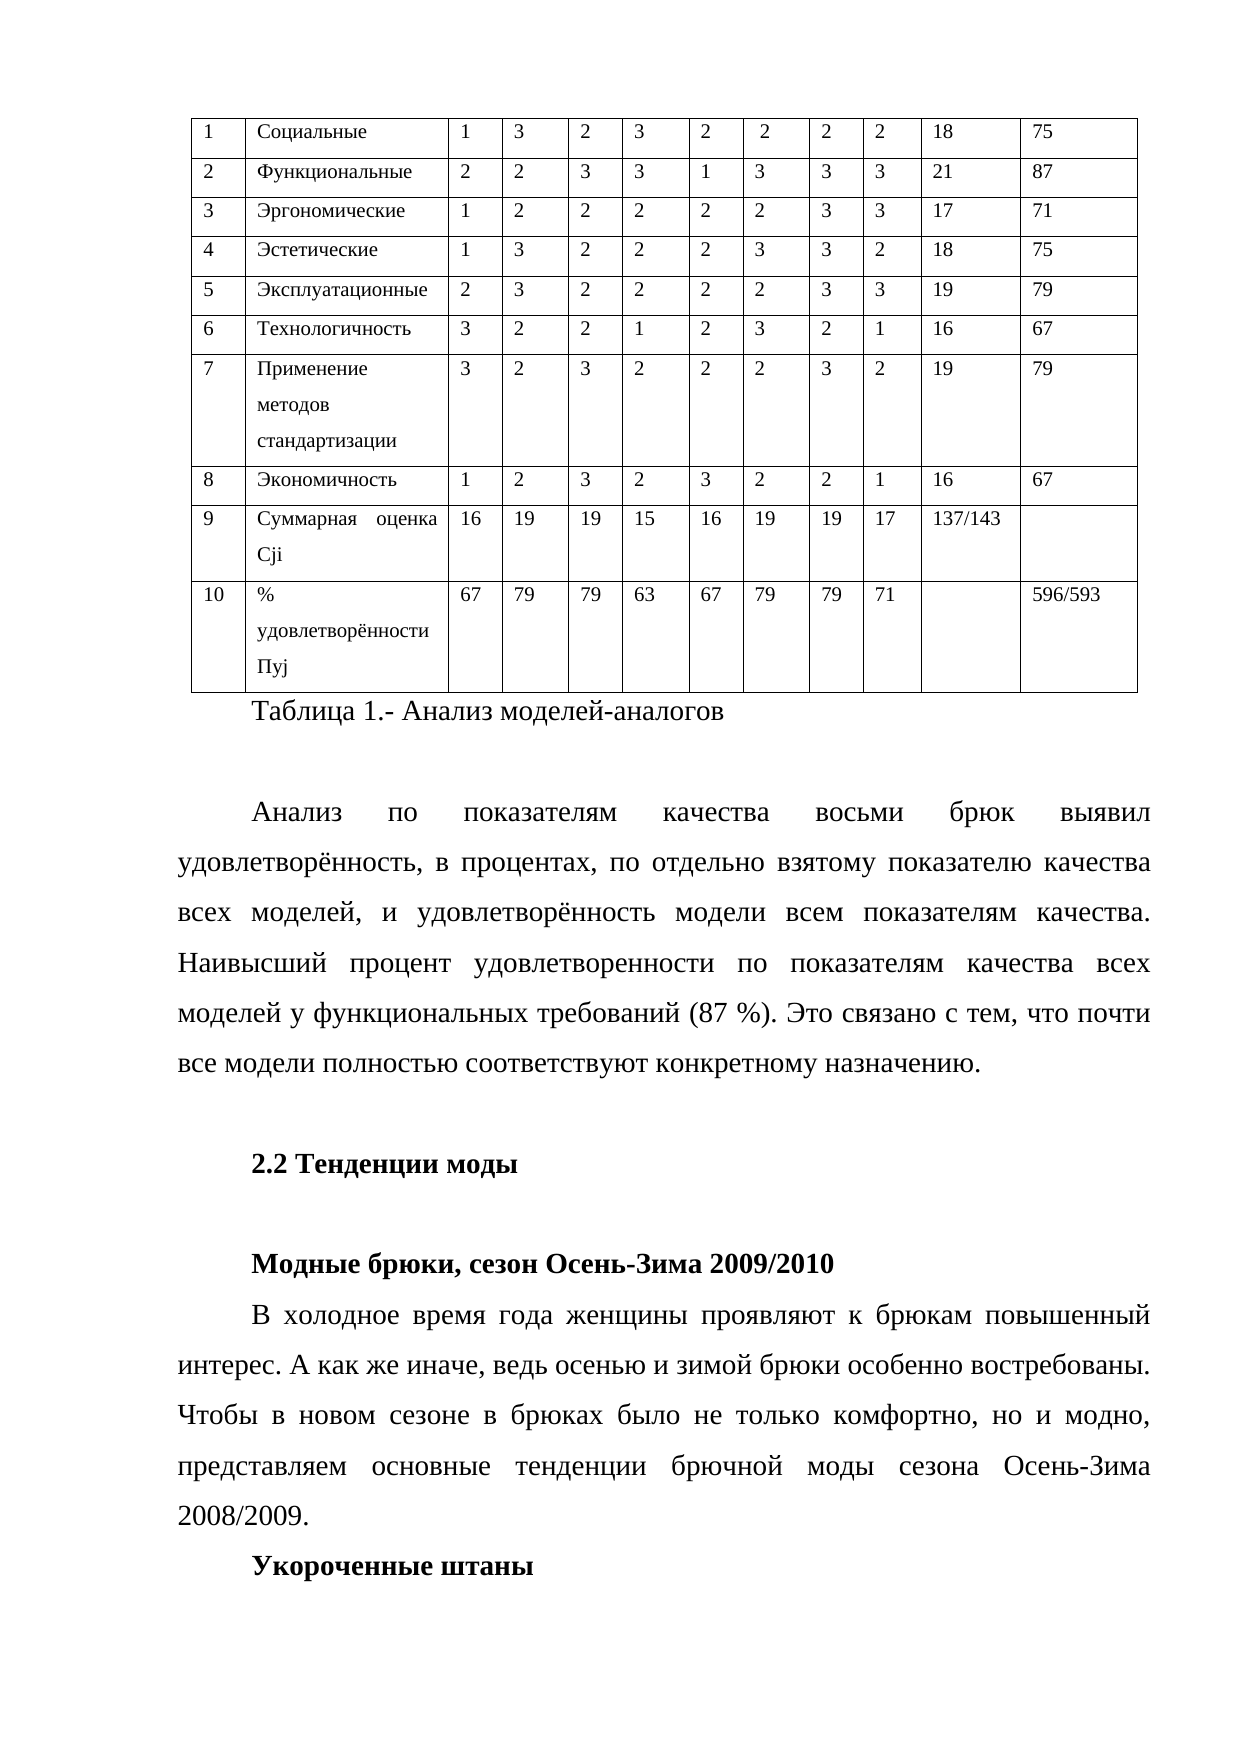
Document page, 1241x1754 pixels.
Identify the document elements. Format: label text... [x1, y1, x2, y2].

table_cell 19 [569, 506, 622, 581]
table_cell 2 [623, 467, 689, 505]
table_cell 79 [810, 582, 863, 692]
table_cell 7 [192, 355, 245, 466]
table_cell Применение методов стандартизации [246, 355, 448, 466]
table_cell 5 [192, 277, 245, 315]
table_cell Эстетические [246, 237, 448, 276]
table_cell 3 [623, 119, 689, 157]
table_cell 18 [922, 119, 1020, 157]
table_cell 2 [503, 316, 568, 354]
table_cell 2 [744, 277, 809, 315]
table_cell Технологичность [246, 316, 448, 354]
table_cell 2 [569, 237, 622, 276]
table_cell 2 [449, 277, 502, 315]
table_cell 67 [690, 582, 743, 692]
table_cell 63 [623, 582, 689, 692]
table_cell 71 [864, 582, 921, 692]
table_cell 79 [503, 582, 568, 692]
table_cell 2 [864, 119, 921, 157]
table_cell Функциональные [246, 159, 448, 197]
table_cell 3 [864, 198, 921, 236]
table_cell Эксплуатационные [246, 277, 448, 315]
text В холодное время года женщины проявляют к брюкам повышенный интерес. А как же иначе, ведь осенью и зимой брюки особенно востребованы. Чтобы в новом сезоне в брюках было не только комфортно, но и модно, представляем основные тенденции брючной моды сезона Осень-Зима 2008/2009. [177, 1297, 1152, 1532]
table_cell 87 [1021, 159, 1137, 197]
table_cell 3 [744, 316, 809, 354]
table_cell 2 [623, 355, 689, 466]
table_cell 2 [449, 159, 502, 197]
table_cell 2 [690, 316, 743, 354]
table_cell 2 [569, 119, 622, 157]
table_cell 2 [864, 355, 921, 466]
table_cell 16 [922, 467, 1020, 505]
table_cell 3 [744, 159, 809, 197]
text Модные брюки, сезон Осень-Зима 2009/2010 [177, 1247, 1152, 1280]
table_cell 3 [810, 198, 863, 236]
table_cell 16 [690, 506, 743, 581]
table_cell 79 [569, 582, 622, 692]
table_cell 2 [690, 198, 743, 236]
table_cell 3 [810, 237, 863, 276]
table_cell 3 [503, 237, 568, 276]
table_cell 3 [744, 237, 809, 276]
table_cell 2 [569, 198, 622, 236]
table_cell 137/143 [922, 506, 1020, 581]
table_cell 75 [1021, 237, 1137, 276]
table_cell 16 [922, 316, 1020, 354]
table_cell 2 [864, 237, 921, 276]
table_cell 1 [864, 316, 921, 354]
table_cell 1 [449, 237, 502, 276]
table_cell 1 [449, 119, 502, 157]
table_cell 79 [1021, 355, 1137, 466]
table_cell 19 [922, 277, 1020, 315]
table_cell 67 [1021, 467, 1137, 505]
table_cell 2 [503, 355, 568, 466]
table_cell 1 [449, 467, 502, 505]
table_cell 2 [623, 237, 689, 276]
table_cell 6 [192, 316, 245, 354]
table_cell 10 [192, 582, 245, 692]
table_cell 3 [690, 467, 743, 505]
table_cell Эргономические [246, 198, 448, 236]
table_cell 3 [810, 355, 863, 466]
table_cell [922, 582, 1020, 692]
table_cell 2 [503, 159, 568, 197]
table_cell 1 [623, 316, 689, 354]
table_cell 2 [690, 355, 743, 466]
table_cell 18 [922, 237, 1020, 276]
table_cell 1 [449, 198, 502, 236]
table_cell 3 [569, 159, 622, 197]
table_cell 2 [569, 316, 622, 354]
table_cell 67 [1021, 316, 1137, 354]
table_cell 4 [192, 237, 245, 276]
table_cell 19 [810, 506, 863, 581]
table_cell 2 [503, 467, 568, 505]
table_cell 2 [503, 198, 568, 236]
table_cell 2 [810, 119, 863, 157]
table_cell 3 [864, 277, 921, 315]
table_cell 2 [690, 277, 743, 315]
table_cell 2 [690, 237, 743, 276]
table_cell 2 [744, 198, 809, 236]
table_cell 596/593 [1021, 582, 1137, 692]
table_cell 19 [503, 506, 568, 581]
text Анализ по показателям качества восьми брюк выявил удовлетворённость, в процентах, по отдельно взятому показателю качества всех моделей, и удовлетворённость модели всем показателям качества. Наивысший процент удовлетворенности по показателям качества всех моделей у функциональных требований (87 %). Это связано с тем, что почти все модели полностью соответствуют конкретному назначению. [177, 794, 1152, 1079]
table_cell 1 [690, 159, 743, 197]
table_cell 1 [192, 119, 245, 157]
table_cell 3 [810, 277, 863, 315]
table_cell 3 [864, 159, 921, 197]
table_cell 9 [192, 506, 245, 581]
table_cell 2 [192, 159, 245, 197]
table_cell 17 [922, 198, 1020, 236]
table_cell 8 [192, 467, 245, 505]
table_cell 19 [922, 355, 1020, 466]
table_cell 2 [810, 467, 863, 505]
table_cell Суммарная оценка Сji [246, 506, 448, 581]
table_cell 71 [1021, 198, 1137, 236]
table_cell 3 [192, 198, 245, 236]
table_cell 79 [1021, 277, 1137, 315]
table_cell 1 [864, 467, 921, 505]
table_cell 15 [623, 506, 689, 581]
table_cell 2 [623, 198, 689, 236]
table_cell 3 [623, 159, 689, 197]
table_cell 2 [623, 277, 689, 315]
table_cell 2 [744, 119, 809, 157]
text Таблица 1.- Анализ моделей-аналогов [177, 693, 1152, 727]
table_cell 3 [810, 159, 863, 197]
table_cell 17 [864, 506, 921, 581]
table_cell Социальные [246, 119, 448, 157]
table_cell 19 [744, 506, 809, 581]
table_cell 67 [449, 582, 502, 692]
table_cell 3 [503, 277, 568, 315]
table_cell 79 [744, 582, 809, 692]
table_cell 3 [503, 119, 568, 157]
table_cell 2 [690, 119, 743, 157]
table_cell 2 [810, 316, 863, 354]
table_cell 2 [744, 467, 809, 505]
table_cell % удовлетворённости Пyj [246, 582, 448, 692]
table_cell 21 [922, 159, 1020, 197]
table_cell 3 [569, 355, 622, 466]
table_cell 16 [449, 506, 502, 581]
table_cell 3 [449, 355, 502, 466]
table_cell Экономичность [246, 467, 448, 505]
table_cell 3 [449, 316, 502, 354]
table_cell 2 [744, 355, 809, 466]
table_cell 75 [1021, 119, 1137, 157]
text 2.2 Тенденции моды [177, 1146, 1152, 1179]
table_cell 2 [569, 277, 622, 315]
table_cell 3 [569, 467, 622, 505]
text Укороченные штаны [177, 1548, 1152, 1582]
table_cell [1021, 506, 1137, 581]
